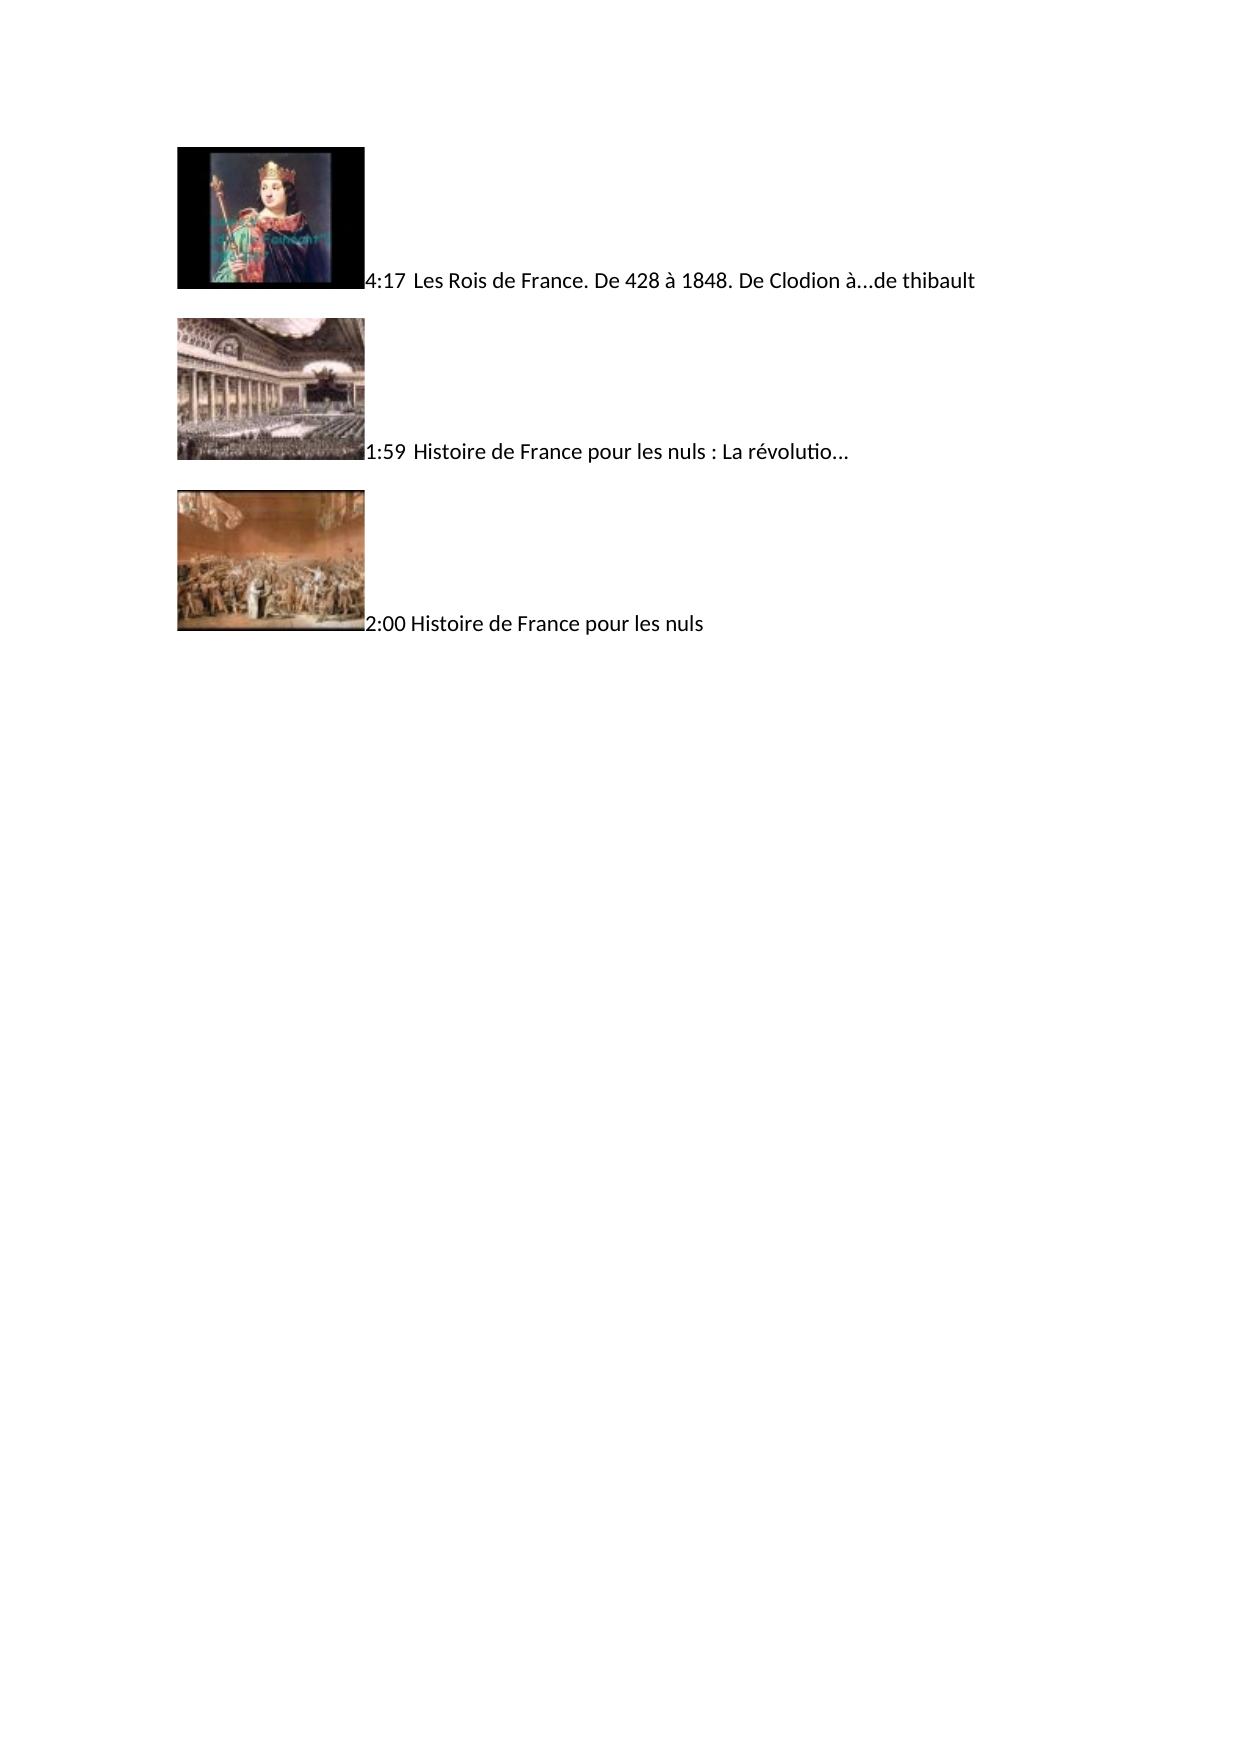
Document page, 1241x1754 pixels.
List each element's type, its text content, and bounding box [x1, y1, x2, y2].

picture [177, 490, 365, 631]
text 1:59 Histoire de France pour les nuls : La révolutio... [177, 319, 1063, 465]
picture [177, 318, 365, 460]
text 2:00 Histoire de France pour les nuls [177, 490, 1063, 637]
text 4:17 Les Rois de France. De 428 à 1848. De Clodion à...de thibault [177, 148, 1063, 294]
picture [177, 147, 365, 289]
